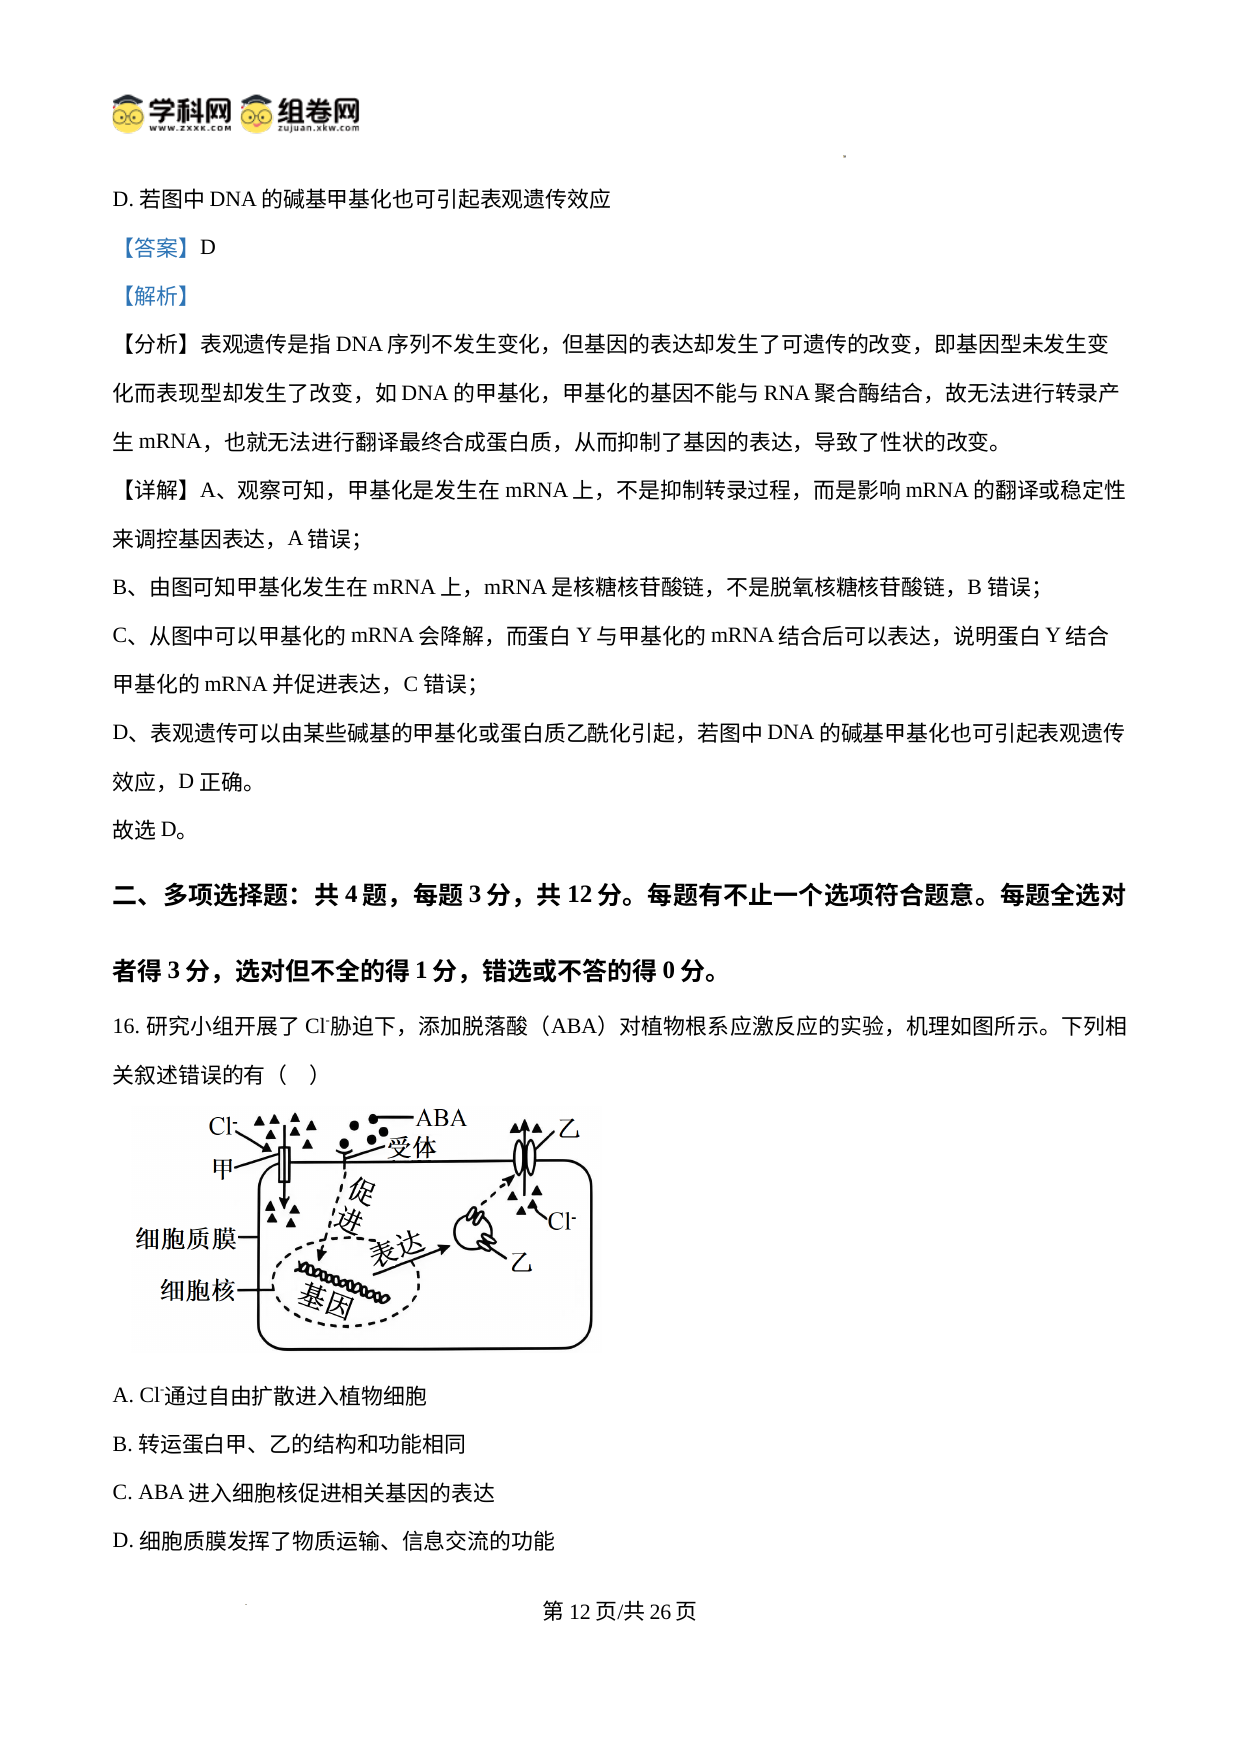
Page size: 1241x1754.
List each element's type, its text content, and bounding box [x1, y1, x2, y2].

text 【答案】D [112, 230, 1128, 263]
text D. 细胞质膜发挥了物质运输、信息交流的功能 [112, 1524, 1128, 1556]
text D、表观遗传可以由某些碱基的甲基化或蛋白质乙酰化引起，若图中DNA的碱基甲基化也可引起表观遗传效应，D 正确。 [112, 715, 1128, 797]
text 【分析】表观遗传是指DNA序列不发生变化，但基因的表达却发生了可遗传的改变，即基因型未发生变化而表现型却发生了改变，如DNA的甲基化，甲基化的基因不能与RNA聚合酶结合，故无法进行转录产生mRNA，也就无法进行翻译最终合成蛋白质，从而抑制了基因的表达，导致了性状的改变。 [112, 327, 1128, 457]
text 【解析】 [112, 279, 1128, 311]
text D. 若图中DNA的碱基甲基化也可引起表观遗传效应 [112, 182, 1128, 214]
text 故选D。 [112, 812, 1128, 845]
text A. Cl-通过自由扩散进入植物细胞 [112, 1379, 1128, 1411]
text B. 转运蛋白甲、乙的结构和功能相同 [112, 1427, 1128, 1459]
picture [131, 1106, 602, 1353]
text C. ABA进入细胞核促进相关基因的表达 [112, 1475, 1128, 1508]
text 【详解】A、观察可知，甲基化是发生在 mRNA 上，不是抑制转录过程，而是影响 mRNA 的翻译或稳定性来调控基因表达，A 错误； [112, 473, 1128, 554]
text C、从图中可以甲基化的 mRNA 会降解，而蛋白 Y与甲基化的 mRNA结合后可以表达，说明蛋白Y结合甲基化的mRNA并促进表达，C 错误； [112, 618, 1128, 699]
text 16. 研究小组开展了Cl-胁迫下，添加脱落酸（ABA）对植物根系应激反应的实验，机理如图所示。下列相关叙述错误的有（ ） [112, 1009, 1128, 1090]
picture [240, 90, 360, 138]
text B、由图可知甲基化发生在 mRNA 上，mRNA 是核糖核苷酸链，不是脱氧核糖核苷酸链，B 错误； [112, 570, 1128, 602]
picture [112, 90, 231, 138]
text 二、多项选择题：共4题，每题3分，共12分。每题有不止一个选项符合题意。每题全选对者得3分，选对但不全的得1分，错选或不答的得0分。 [112, 861, 1128, 1002]
